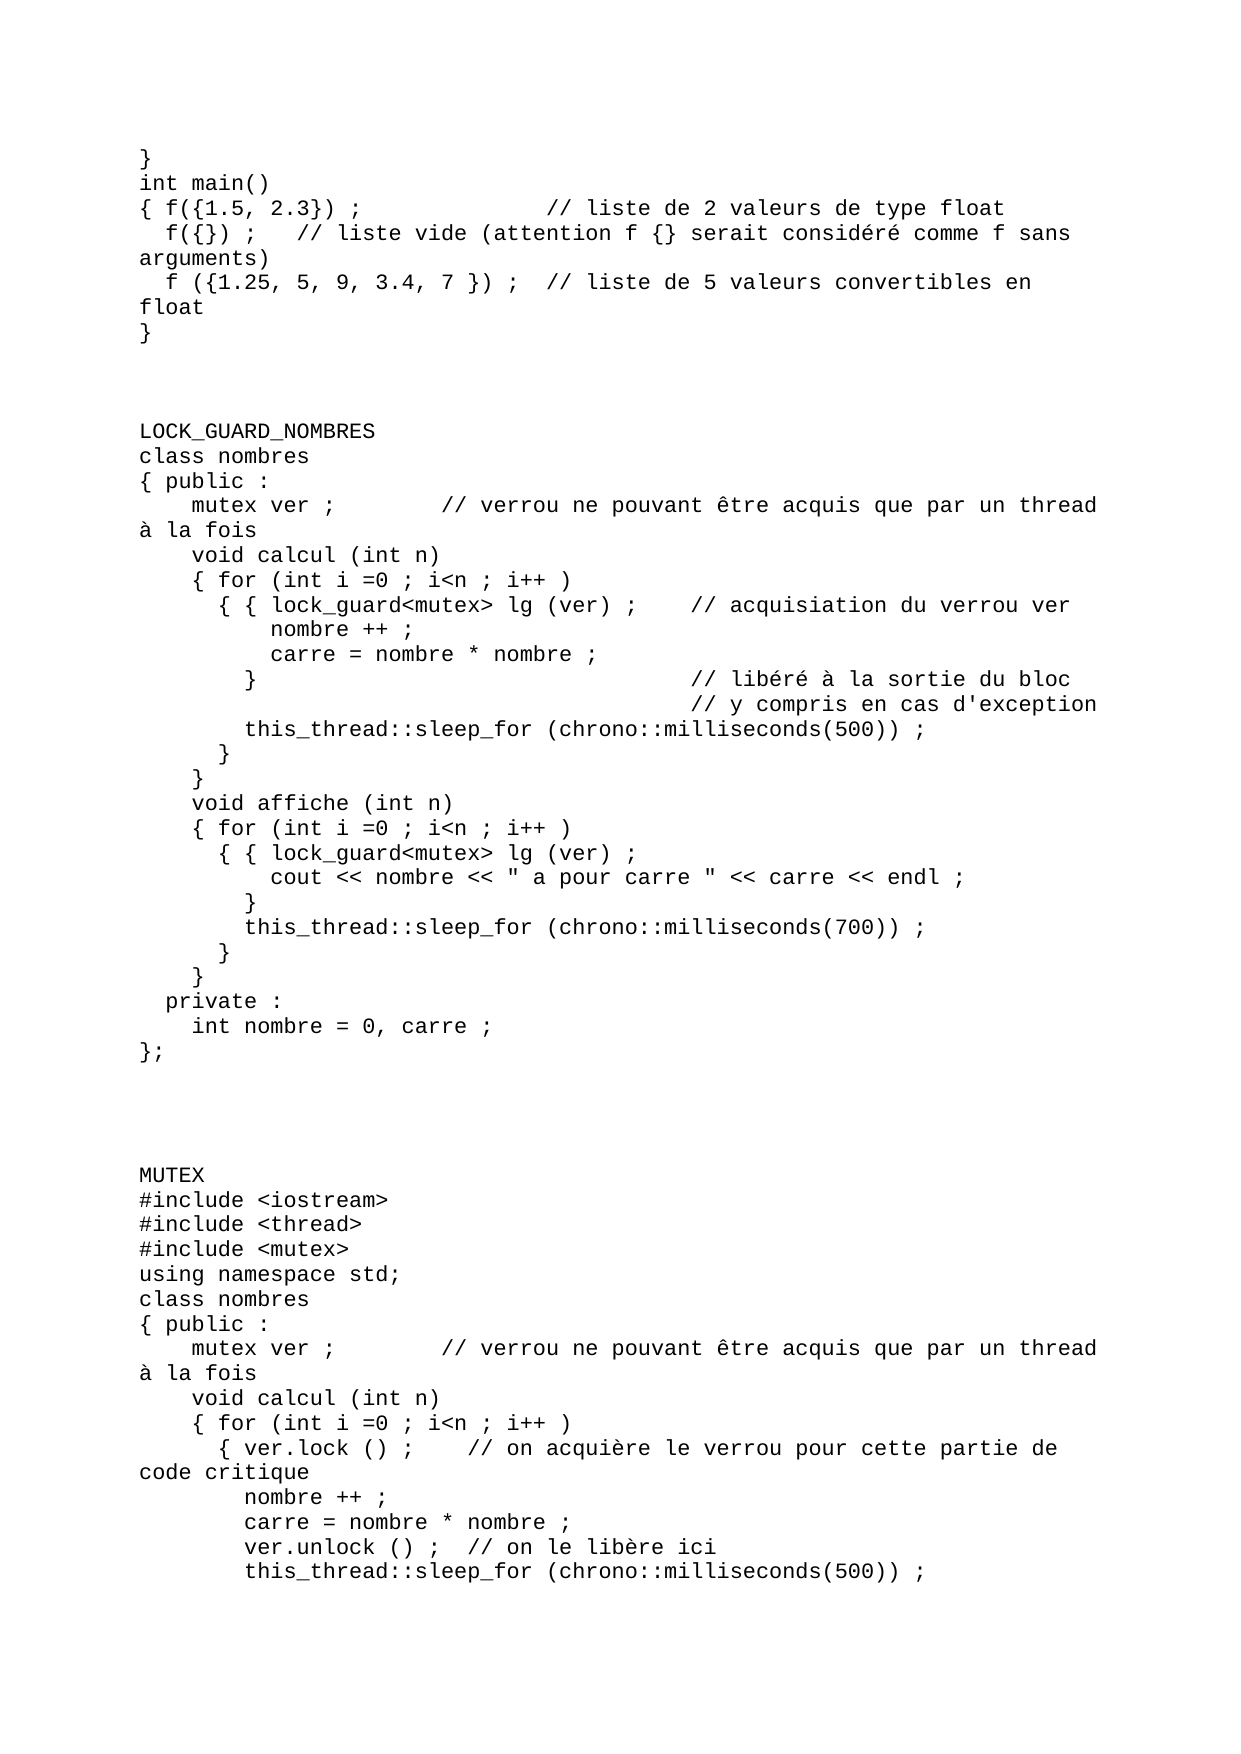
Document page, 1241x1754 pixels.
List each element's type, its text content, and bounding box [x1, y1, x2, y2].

text // y compris en cas d'exception [139, 693, 1101, 718]
text #include <thread> [139, 1214, 1101, 1238]
text } [139, 321, 1101, 346]
text f ({1.25, 5, 9, 3.4, 7 }) ; // liste de 5 valeurs convertibles en float [139, 272, 1101, 321]
text { for (int i =0 ; i<n ; i++ ) [139, 569, 1101, 594]
text class nombres [139, 1288, 1101, 1313]
text carre = nombre * nombre ; [139, 643, 1101, 668]
text } // libéré à la sortie du bloc [139, 668, 1101, 693]
text using namespace std; [139, 1263, 1101, 1288]
text void calcul (int n) [139, 1387, 1101, 1412]
text void calcul (int n) [139, 544, 1101, 569]
text cout << nombre << " a pour carre " << carre << endl ; [139, 867, 1101, 891]
text } [139, 941, 1101, 966]
text } [139, 767, 1101, 792]
text this_thread::sleep_for (chrono::milliseconds(700)) ; [139, 916, 1101, 941]
text } [139, 966, 1101, 991]
text void affiche (int n) [139, 792, 1101, 817]
text class nombres [139, 445, 1101, 470]
text this_thread::sleep_for (chrono::milliseconds(500)) ; [139, 718, 1101, 743]
text this_thread::sleep_for (chrono::milliseconds(500)) ; [139, 1561, 1101, 1586]
text { for (int i =0 ; i<n ; i++ ) [139, 817, 1101, 842]
text { f({1.5, 2.3}) ; // liste de 2 valeurs de type float [139, 197, 1101, 222]
text { { lock_guard<mutex> lg (ver) ; // acquisiation du verrou ver [139, 594, 1101, 619]
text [139, 1437, 1101, 1486]
text int nombre = 0, carre ; [139, 1015, 1101, 1040]
text { public : [139, 1313, 1101, 1338]
text { for (int i =0 ; i<n ; i++ ) [139, 1412, 1101, 1437]
text } [139, 891, 1101, 916]
text mutex ver ; // verrou ne pouvant être acquis que par un thread à la fois [139, 495, 1101, 544]
text f({}) ; // liste vide (attention f {} serait considéré comme f sans arguments) [139, 222, 1101, 272]
text carre = nombre * nombre ; [139, 1511, 1101, 1536]
text mutex ver ; // verrou ne pouvant être acquis que par un thread à la fois [139, 1338, 1101, 1387]
text private : [139, 991, 1101, 1015]
text }; [139, 1040, 1101, 1065]
text { public : [139, 470, 1101, 495]
text LOCK_GUARD_NOMBRES [139, 420, 1101, 445]
text MUTEX [139, 1164, 1101, 1189]
text #include <iostream> [139, 1189, 1101, 1214]
text ver.unlock () ; // on le libère ici [139, 1536, 1101, 1561]
text int main() [139, 172, 1101, 197]
text { { lock_guard<mutex> lg (ver) ; [139, 842, 1101, 867]
text } [139, 743, 1101, 767]
text #include <mutex> [139, 1238, 1101, 1263]
text nombre ++ ; [139, 1486, 1101, 1511]
text nombre ++ ; [139, 619, 1101, 643]
text } [139, 148, 1101, 172]
